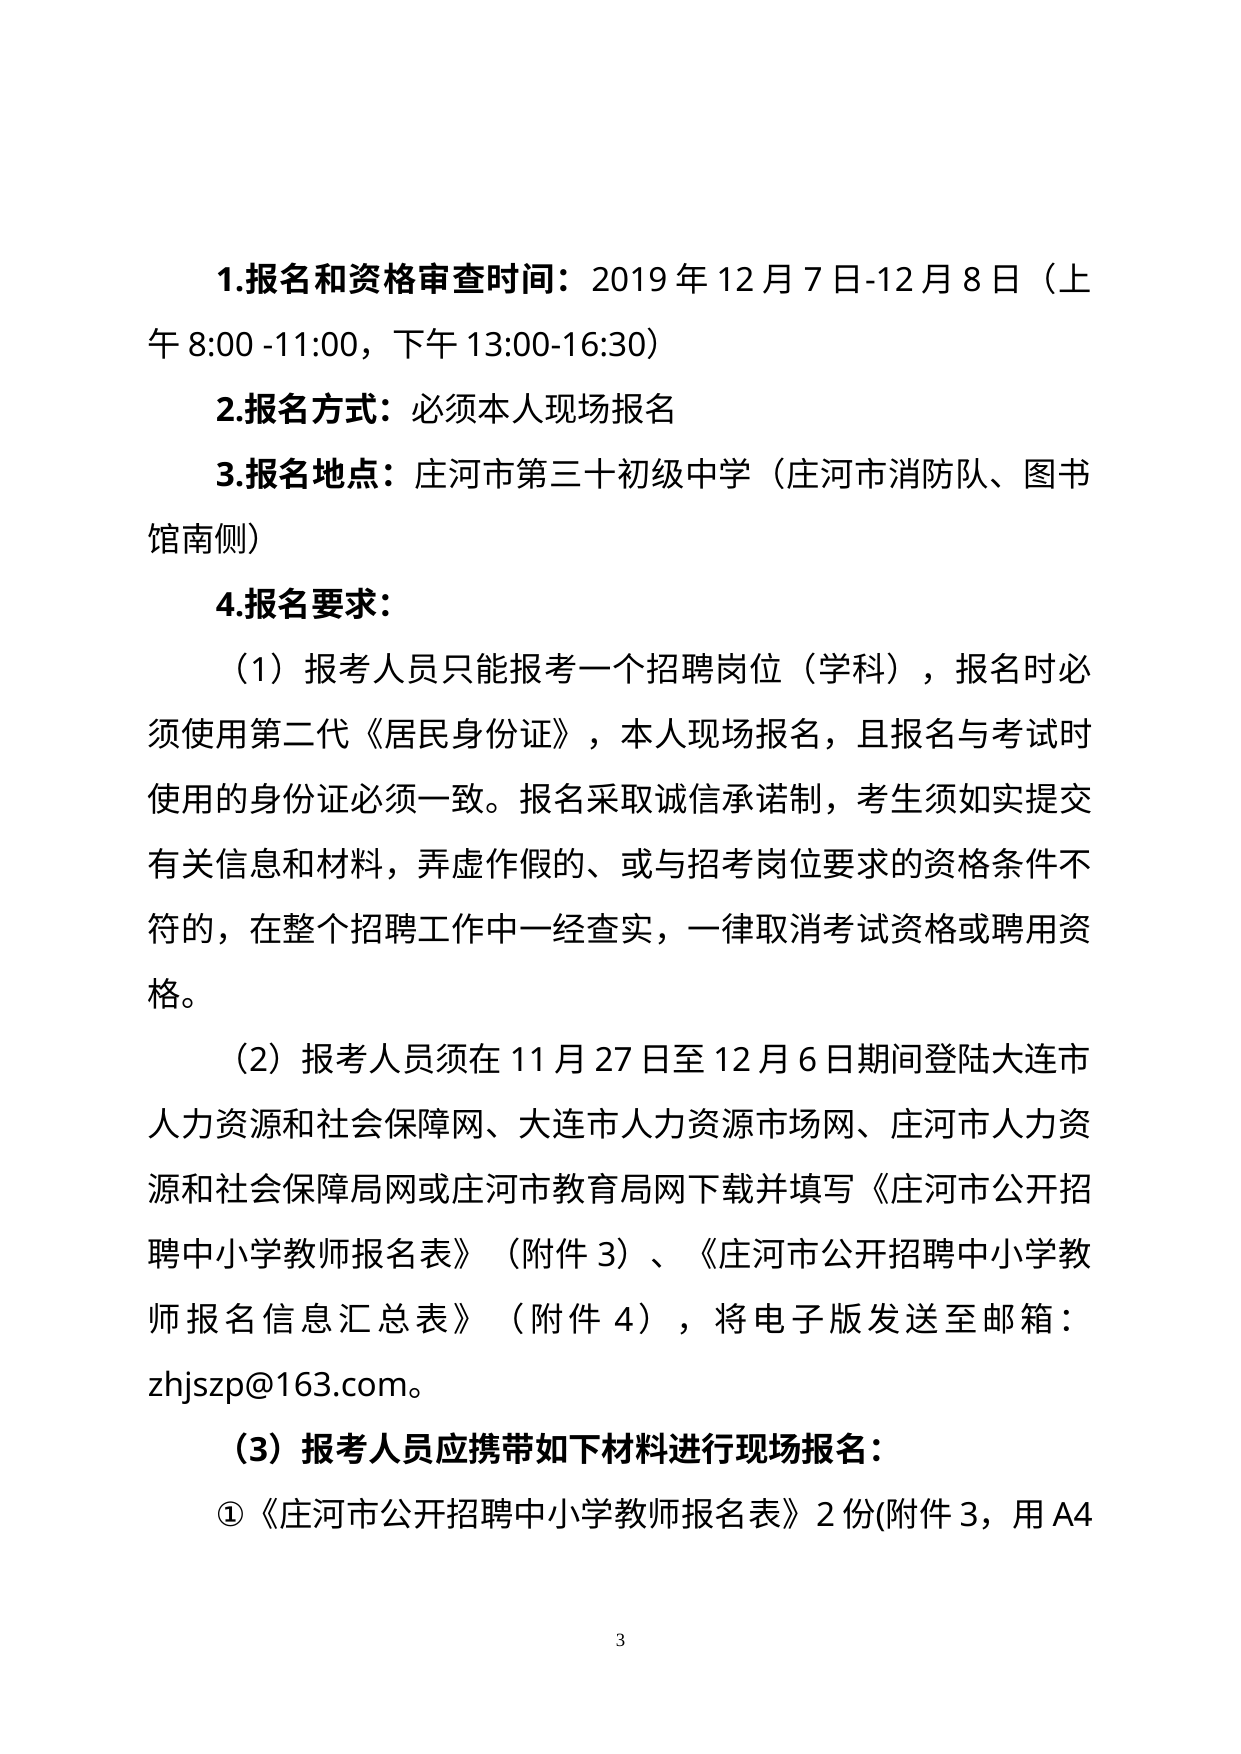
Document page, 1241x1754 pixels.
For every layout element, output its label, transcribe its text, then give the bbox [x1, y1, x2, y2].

text （1）报考人员只能报考一个招聘岗位（学科），报名时必须使用第二代《居民身份证》，本人现场报名，且报名与考试时使用的身份证必须一致。报名采取诚信承诺制，考生须如实提交有关信息和材料，弄虚作假的、或与招考岗位要求的资格条件不符的，在整个招聘工作中一经查实，一律取消考试资格或聘用资格。 [148, 635, 1093, 1025]
text 4.报名要求： [148, 570, 1093, 635]
text （2）报考人员须在11月27日至12月6日期间登陆大连市人力资源和社会保障网、大连市人力资源市场网、庄河市人力资源和社会保障局网或庄河市教育局网下载并填写《庄河市公开招聘中小学教师报名表》（附件3）、《庄河市公开招聘中小学教师报名信息汇总表》（附件4），将电子版发送至邮箱：zhjszp@163.com。 [148, 1025, 1093, 1415]
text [148, 1480, 1093, 1545]
text 3.报名地点：庄河市第三十初级中学（庄河市消防队、图书馆南侧） [148, 440, 1093, 570]
text （3）报考人员应携带如下材料进行现场报名： [148, 1415, 1093, 1480]
text 1.报名和资格审查时间：2019年12月7日-12月8日（上午8:00 -11:00，下午13:00-16:30） [148, 245, 1093, 375]
text 2.报名方式：必须本人现场报名 [148, 375, 1093, 440]
